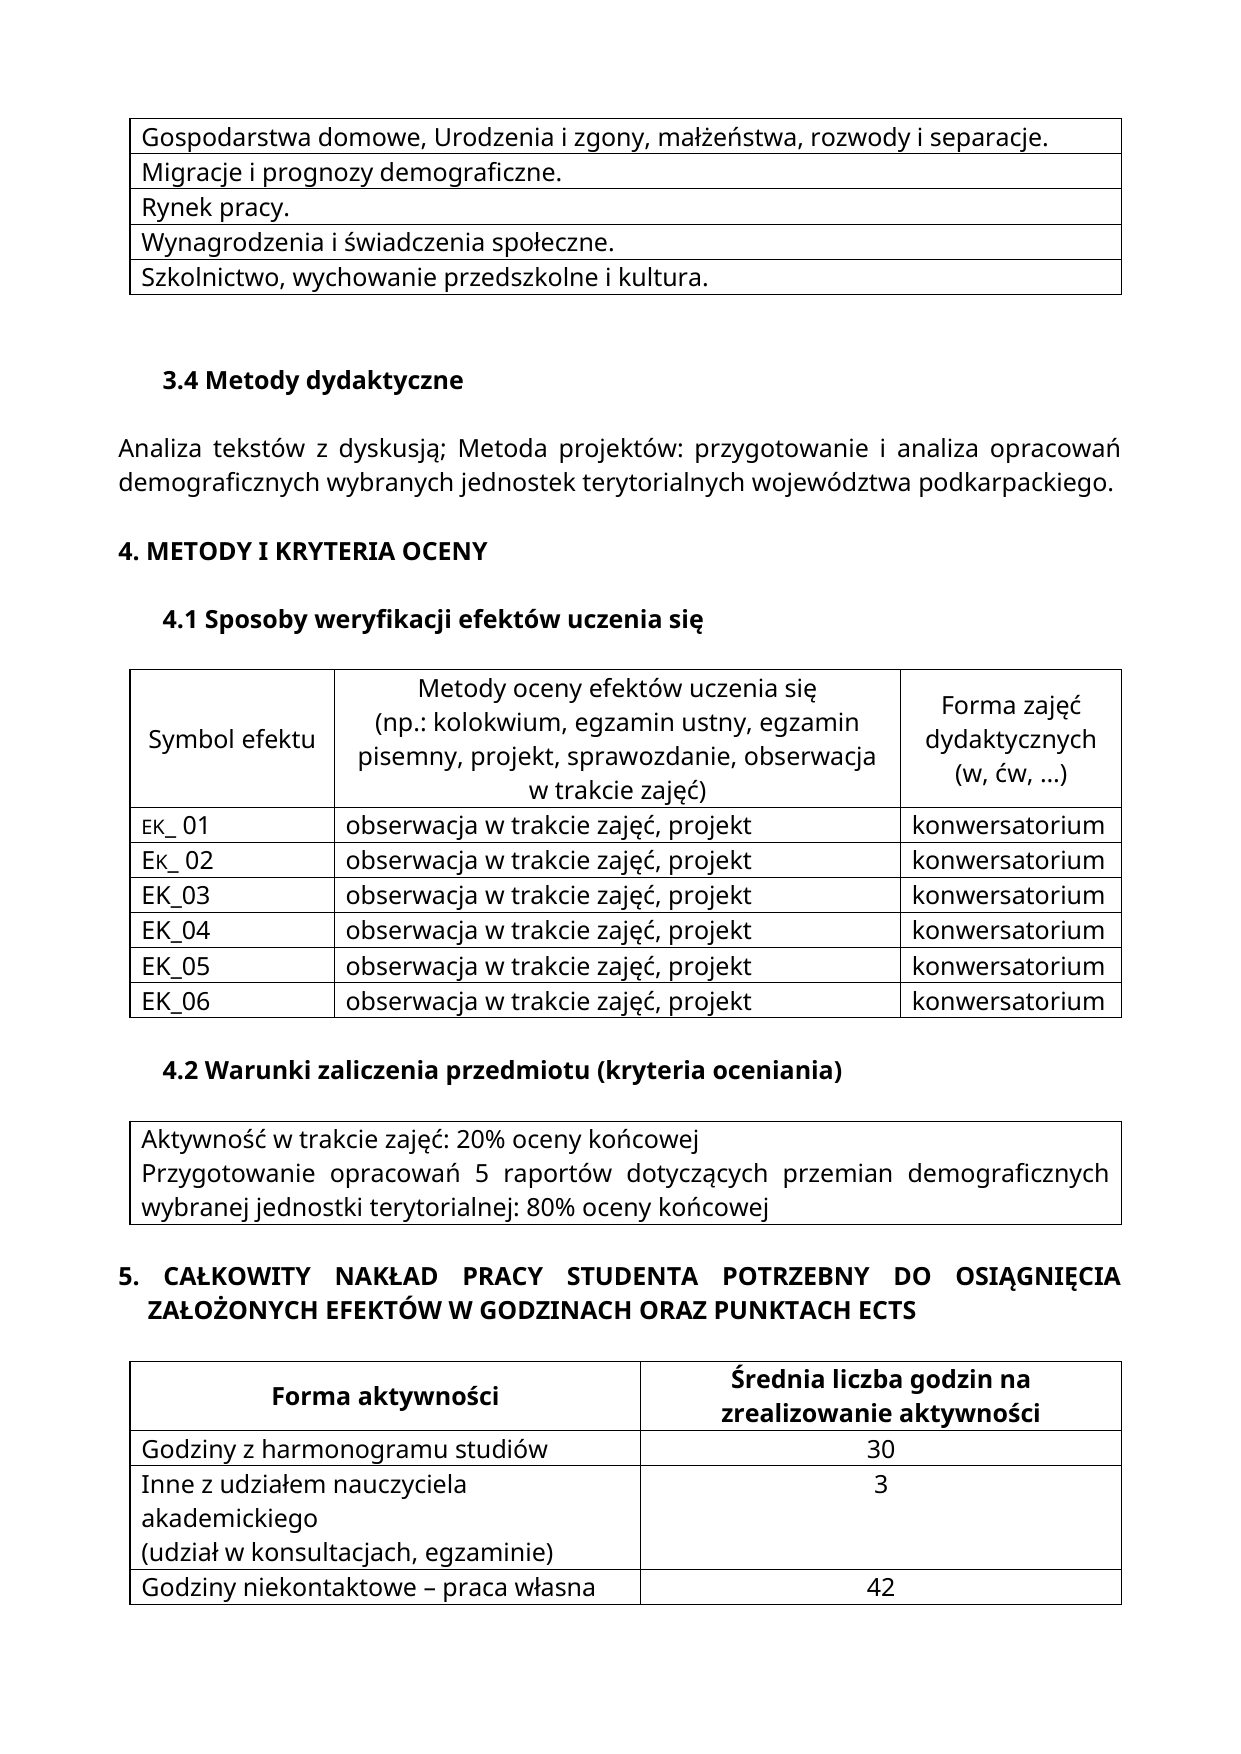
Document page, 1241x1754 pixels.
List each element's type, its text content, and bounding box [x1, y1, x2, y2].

table_cell obserwacja w trakcie zajęć, projekt [335, 878, 900, 912]
table_cell obserwacja w trakcie zajęć, projekt [335, 983, 900, 1017]
table_cell Szkolnictwo, wychowanie przedszkolne i kultura. [131, 260, 1121, 294]
table_cell 42 [641, 1570, 1121, 1604]
table_cell obserwacja w trakcie zajęć, projekt [335, 843, 900, 877]
table_cell 30 [641, 1431, 1121, 1465]
table_cell EK_05 [131, 948, 334, 982]
text 4.1 Sposoby weryfikacji efektów uczenia się [162, 601, 1122, 635]
table_cell konwersatorium [901, 948, 1121, 982]
table_header Forma aktywności [131, 1362, 640, 1430]
table_cell konwersatorium [901, 808, 1121, 842]
table_header Aktywność w trakcie zajęć: 20% oceny końcowej Przygotowanie opracowań 5 raportów dotyczących przemian demograficznych wybranej jednostki terytorialnej: 80% oceny końcowej [131, 1122, 1121, 1224]
table_header Symbol efektu [131, 670, 334, 807]
text 4. METODY I KRYTERIA OCENY [118, 533, 1122, 567]
table_cell EK_04 [131, 913, 334, 947]
text 3.4 Metody dydaktyczne [162, 363, 1122, 397]
text Analiza tekstów z dyskusją; Metoda projektów: przygotowanie i analiza opracowań demograficznych wybranych jednostek terytorialnych województwa podkarpackiego. [118, 431, 1122, 499]
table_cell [131, 1570, 640, 1604]
table_cell obserwacja w trakcie zajęć, projekt [335, 913, 900, 947]
table_cell konwersatorium [901, 878, 1121, 912]
table_cell konwersatorium [901, 843, 1121, 877]
text 5. CAŁKOWITY NAKŁAD PRACY STUDENTA POTRZEBNY DO OSIĄGNIĘCIA ZAŁOŻONYCH EFEKTÓW W GODZINACH ORAZ PUNKTACH ECTS [118, 1259, 1122, 1327]
table_cell EK_06 [131, 983, 334, 1017]
table_header Średnia liczba godzin na zrealizowanie aktywności [641, 1362, 1121, 1430]
table_cell Gospodarstwa domowe, Urodzenia i zgony, małżeństwa, rozwody i separacje. [131, 119, 1121, 153]
table_cell Godziny z harmonogramu studiów [131, 1431, 640, 1465]
table_cell Rynek pracy. [131, 189, 1121, 223]
table_cell Migracje i prognozy demograficzne. [131, 154, 1121, 188]
text 4.2 Warunki zaliczenia przedmiotu (kryteria oceniania) [162, 1052, 1122, 1086]
table_cell Wynagrodzenia i świadczenia społeczne. [131, 225, 1121, 258]
table_cell konwersatorium [901, 983, 1121, 1017]
table_cell konwersatorium [901, 913, 1121, 947]
table_cell Inne z udziałem nauczyciela akademickiego (udział w konsultacjach, egzaminie) [131, 1466, 640, 1568]
table_cell Ek_ 02 [131, 843, 334, 877]
table_cell 3 [641, 1466, 1121, 1568]
table_header Forma zajęć dydaktycznych (w, ćw, …) [901, 670, 1121, 807]
table_cell obserwacja w trakcie zajęć, projekt [335, 808, 900, 842]
table_header Metody oceny efektów uczenia się (np.: kolokwium, egzamin ustny, egzamin pisemny, projekt, sprawozdanie, obserwacja w trakcie zajęć) [335, 670, 900, 807]
table_cell ek_ 01 [131, 808, 334, 842]
table_cell EK_03 [131, 878, 334, 912]
table_cell obserwacja w trakcie zajęć, projekt [335, 948, 900, 982]
